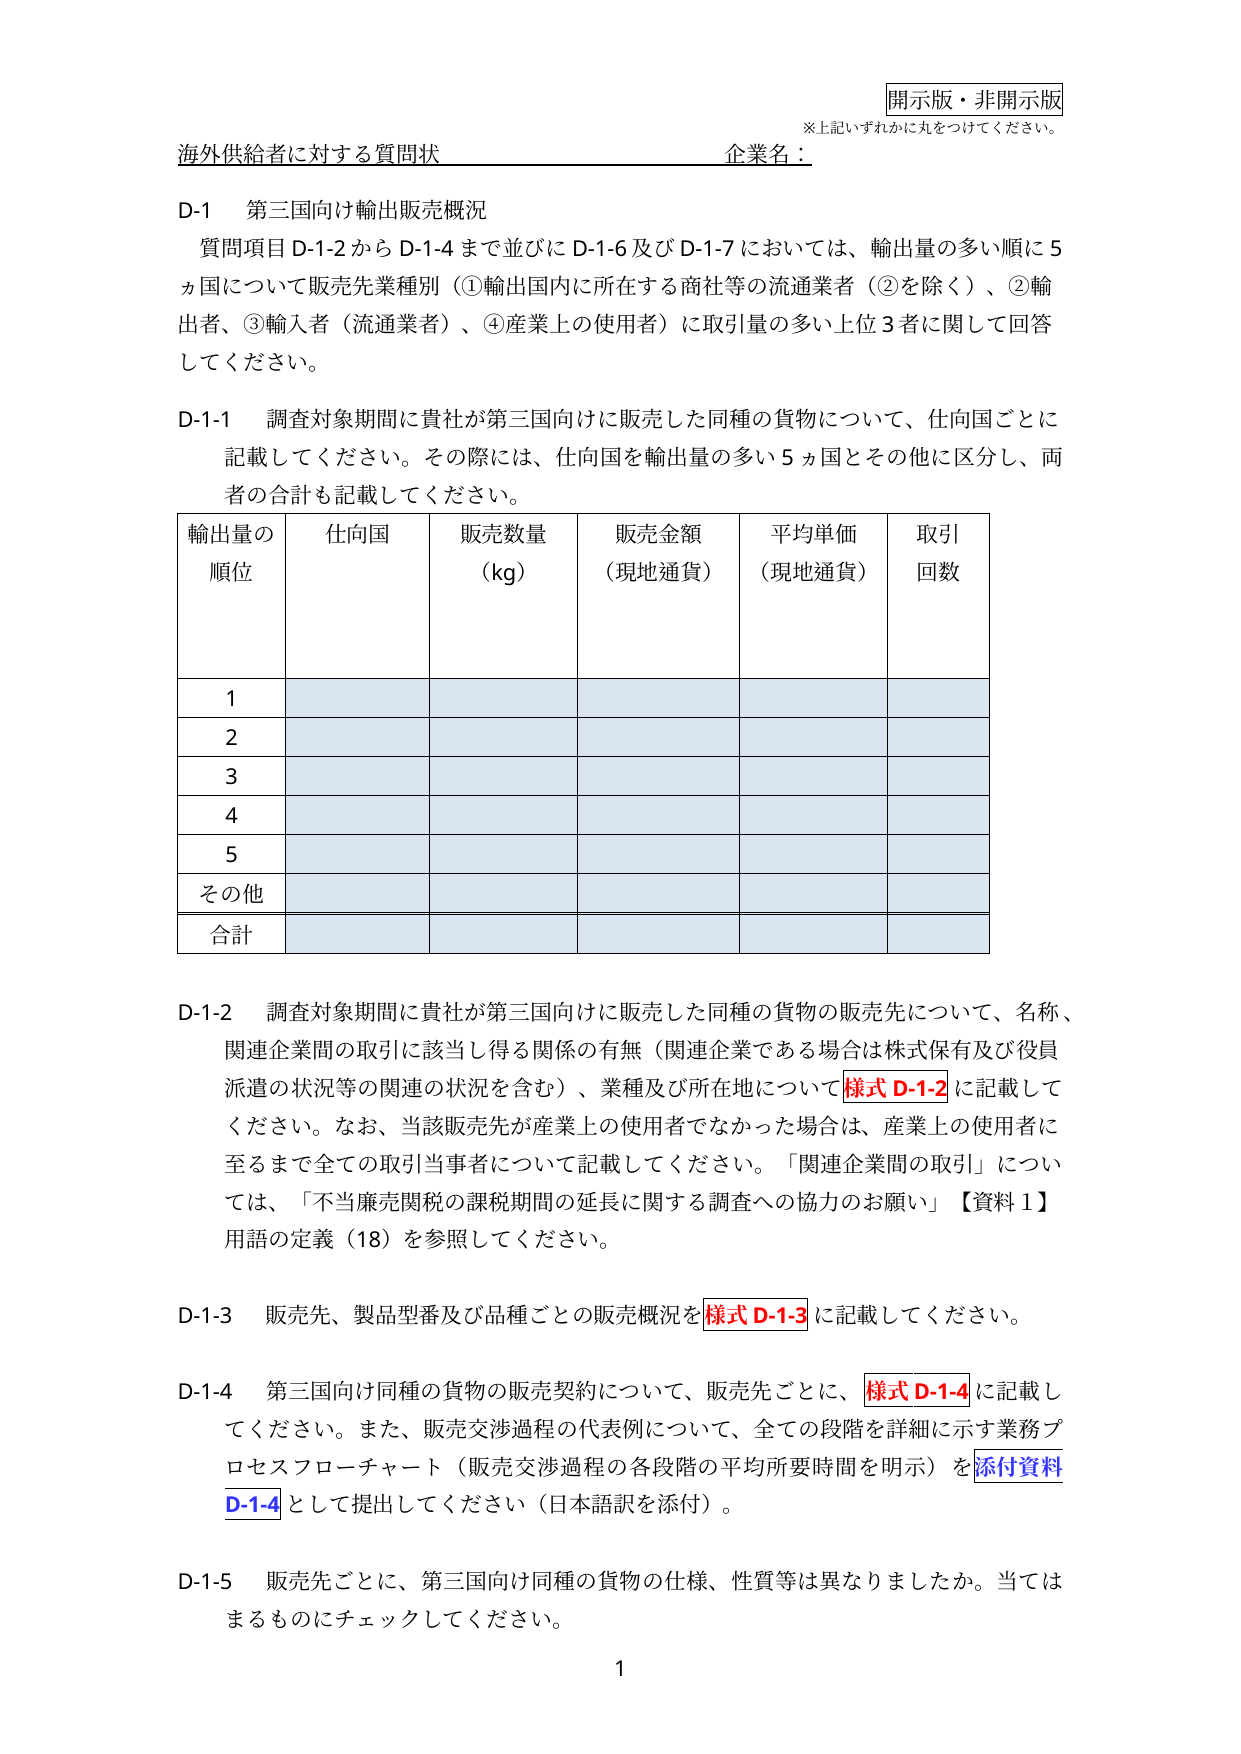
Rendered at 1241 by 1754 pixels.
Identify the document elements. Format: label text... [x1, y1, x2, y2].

subtitle 第三国向け輸出販売概況 質問項目D-1-2からD-1-4まで並びにD-1-6及びD-1-7においては、輸出量の多い順に5ヵ国について販売先業種別（①輸出国内に所在する商社等の流通業者（②を除く）、②輸出者、③輸入者（流通業者）、④産業上の使用者）に取引量の多い上位3者に関して回答してください。 [177, 190, 1063, 380]
table_header 販売数量 （kg） [430, 514, 577, 678]
table_cell [430, 796, 577, 834]
table_cell [888, 757, 989, 795]
table_cell [286, 835, 429, 873]
table_cell [888, 915, 989, 953]
table_cell [286, 796, 429, 834]
table_cell [430, 874, 577, 912]
table_cell [286, 679, 429, 717]
table_cell [578, 679, 739, 717]
table_cell [286, 874, 429, 912]
table_header 販売金額 （現地通貨） [578, 514, 739, 678]
table_cell [740, 718, 887, 756]
table_cell [430, 915, 577, 953]
table_cell [430, 718, 577, 756]
table_cell 2 [178, 718, 285, 756]
table_cell 4 [178, 796, 285, 834]
subtitle 第三国向け同種の貨物の販売契約について、販売先ごとに、様式D-1-4に記載してください。また、販売交渉過程の代表例について、全ての段階を詳細に示す業務プロセスフローチャート（販売交渉過程の各段階の平均所要時間を明示）を添付資料D-1-4として提出してください（日本語訳を添付）。 [177, 1371, 1063, 1523]
table_cell [740, 679, 887, 717]
table_cell [578, 757, 739, 795]
table_cell 5 [178, 835, 285, 873]
table_cell [578, 796, 739, 834]
table_cell [740, 796, 887, 834]
table_header 輸出量の順位 [178, 514, 285, 678]
table_cell [888, 874, 989, 912]
table_cell [888, 718, 989, 756]
table_cell [578, 915, 739, 953]
table_cell [578, 835, 739, 873]
table_cell その他 [178, 874, 285, 912]
table_cell [888, 796, 989, 834]
table_cell [740, 835, 887, 873]
table_cell [286, 718, 429, 756]
subtitle 販売先、製品型番及び品種ごとの販売概況を様式D-1-3に記載してください。 [177, 1295, 1063, 1371]
subtitle 販売先ごとに、第三国向け同種の貨物の仕様、性質等は異なりましたか。当てはまるものにチェックしてください。 [177, 1561, 1063, 1637]
table_header 取引 回数 [888, 514, 989, 678]
subtitle 調査対象期間に貴社が第三国向けに販売した同種の貨物の販売先について、名称、関連企業間の取引に該当し得る関係の有無（関連企業である場合は株式保有及び役員派遣の状況等の関連の状況を含む）、業種及び所在地について様式D-1-2に記載してください。なお、当該販売先が産業上の使用者でなかった場合は、産業上の使用者に至るまで全ての取引当事者について記載してください。「関連企業間の取引」については、「不当廉売関税の課税期間の延長に関する調査への協力のお願い」【資料１】用語の定義（18）を参照してください。 [177, 992, 1063, 1257]
table_cell [578, 718, 739, 756]
table_cell [286, 915, 429, 953]
table_cell [578, 874, 739, 912]
table_cell 合計 [178, 915, 285, 953]
table_cell [286, 757, 429, 795]
table_cell [740, 915, 887, 953]
table_header 仕向国 [286, 514, 429, 678]
table_header 平均単価 （現地通貨） [740, 514, 887, 678]
table_cell [430, 679, 577, 717]
table_cell [430, 757, 577, 795]
table_cell 3 [178, 757, 285, 795]
table_cell 1 [178, 679, 285, 717]
table_cell [740, 874, 887, 912]
table_cell [740, 757, 887, 795]
table_cell [888, 679, 989, 717]
table_cell [430, 835, 577, 873]
table_cell [888, 835, 989, 873]
subtitle 調査対象期間に貴社が第三国向けに販売した同種の貨物について、仕向国ごとに記載してください。その際には、仕向国を輸出量の多い5ヵ国とその他に区分し、両者の合計も記載してください。 [177, 399, 1063, 513]
